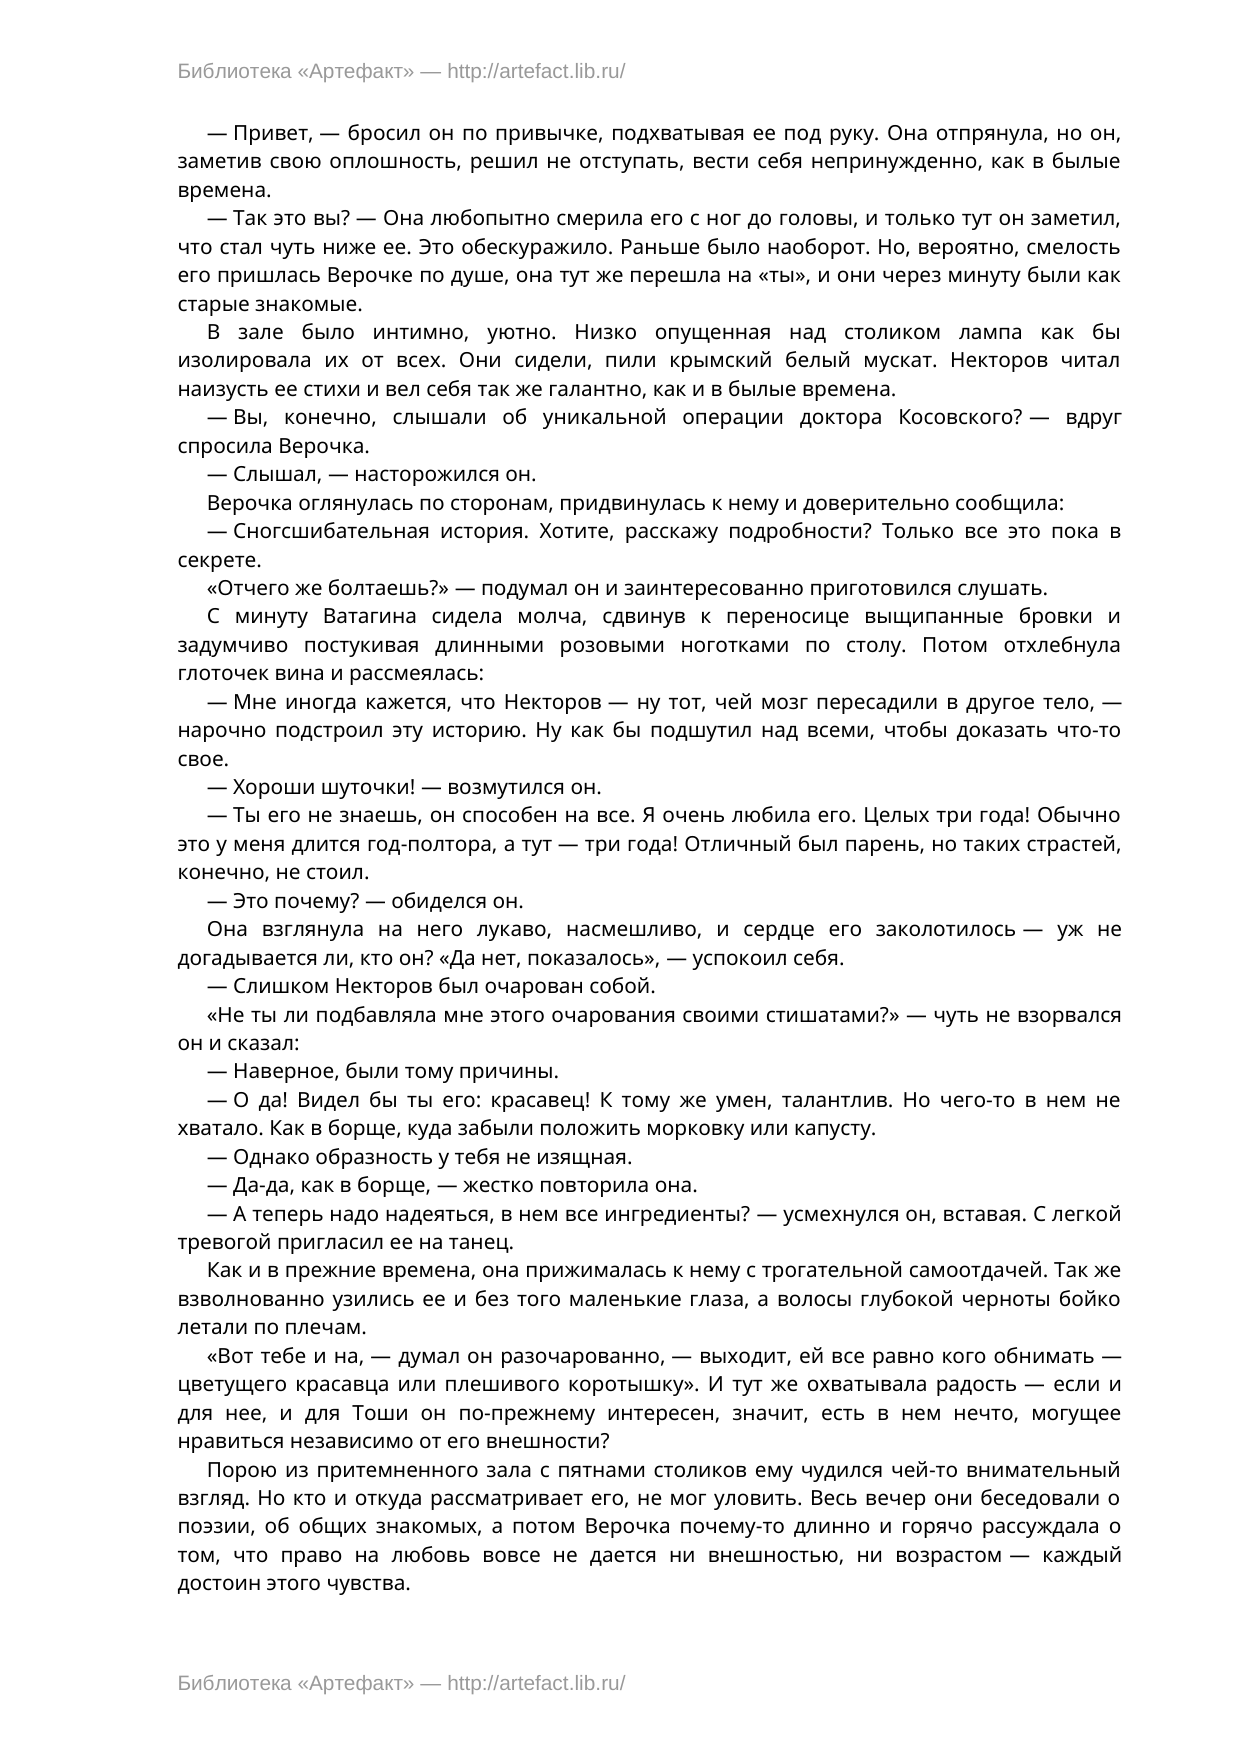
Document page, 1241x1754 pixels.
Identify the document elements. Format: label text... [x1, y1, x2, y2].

text «Не ты ли подбавляла мне этого очарования своими стишатами?» — чуть не взорвался он и сказал: [177, 1000, 1122, 1057]
text — Слышал, — насторожился он. [177, 459, 1122, 488]
text Порою из притемненного зала с пятнами столиков ему чудился чей-то внимательный взгляд. Но кто и откуда рассматривает его, не мог уловить. Весь вечер они беседовали о поэзии, об общих знакомых, а потом Верочка почему-то длинно и горячо рассуждала о том, что право на любовь вовсе не дается ни внешностью, ни возрастом — каждый достоин этого чувства. [177, 1455, 1122, 1597]
text — О да! Видел бы ты его: красавец! К тому же умен, талантлив. Но чего-то в нем не хватало. Как в борще, куда забыли положить морковку или капусту. [177, 1085, 1122, 1142]
text — А теперь надо надеяться, в нем все ингредиенты? — усмехнулся он, вставая. С легкой тревогой пригласил ее на танец. [177, 1199, 1122, 1256]
text «Вот тебе и на, — думал он разочарованно, — выходит, ей все равно кого обнимать — цветущего красавца или плешивого коротышку». И тут же охватывала радость — если и для нее, и для Тоши он по-прежнему интересен, значит, есть в нем нечто, могущее нравиться независимо от его внешности? [177, 1341, 1122, 1455]
text — Привет, — бросил он по привычке, подхватывая ее под руку. Она отпрянула, но он, заметив свою оплошность, решил не отступать, вести себя непринужденно, как в былые времена. [177, 118, 1122, 203]
text — Ты его не знаешь, он способен на все. Я очень любила его. Целых три года! Обычно это у меня длится год-полтора, а тут — три года! Отличный был парень, но таких страстей, конечно, не стоил. [177, 801, 1122, 886]
text «Отчего же болтаешь?» — подумал он и заинтересованно приготовился слушать. [177, 573, 1122, 602]
text — Это почему? — обиделся он. [177, 886, 1122, 914]
text — Наверное, были тому причины. [177, 1057, 1122, 1085]
text — Хороши шуточки! — возмутился он. [177, 772, 1122, 801]
text — Да-да, как в борще, — жестко повторила она. [177, 1170, 1122, 1199]
text Как и в прежние времена, она прижималась к нему с трогательной самоотдачей. Так же взволнованно узились ее и без того маленькие глаза, а волосы глубокой черноты бойко летали по плечам. [177, 1256, 1122, 1341]
text — Однако образность у тебя не изящная. [177, 1142, 1122, 1170]
text — Сногсшибательная история. Хотите, расскажу подробности? Только все это пока в секрете. [177, 516, 1122, 573]
text — Мне иногда кажется, что Некторов — ну тот, чей мозг пересадили в другое тело, — нарочно подстроил эту историю. Ну как бы подшутил над всеми, чтобы доказать что-то свое. [177, 687, 1122, 772]
text — Слишком Некторов был очарован собой. [177, 971, 1122, 1000]
text С минуту Ватагина сидела молча, сдвинув к переносице выщипанные бровки и задумчиво постукивая длинными розовыми ноготками по столу. Потом отхлебнула глоточек вина и рассмеялась: [177, 602, 1122, 687]
text В зале было интимно, уютно. Низко опущенная над столиком лампа как бы изолировала их от всех. Они сидели, пили крымский белый мускат. Некторов читал наизусть ее стихи и вел себя так же галантно, как и в былые времена. [177, 317, 1122, 402]
text Она взглянула на него лукаво, насмешливо, и сердце его заколотилось — уж не догадывается ли, кто он? «Да нет, показалось», — успокоил себя. [177, 914, 1122, 971]
text Верочка оглянулась по сторонам, придвинулась к нему и доверительно сообщила: [177, 488, 1122, 516]
text — Так это вы? — Она любопытно смерила его с ног до головы, и только тут он заметил, что стал чуть ниже ее. Это обескуражило. Раньше было наоборот. Но, вероятно, смелость его пришлась Верочке по душе, она тут же перешла на «ты», и они через минуту были как старые знакомые. [177, 203, 1122, 317]
text — Вы, конечно, слышали об уникальной операции доктора Косовского? — вдруг спросила Верочка. [177, 402, 1122, 459]
